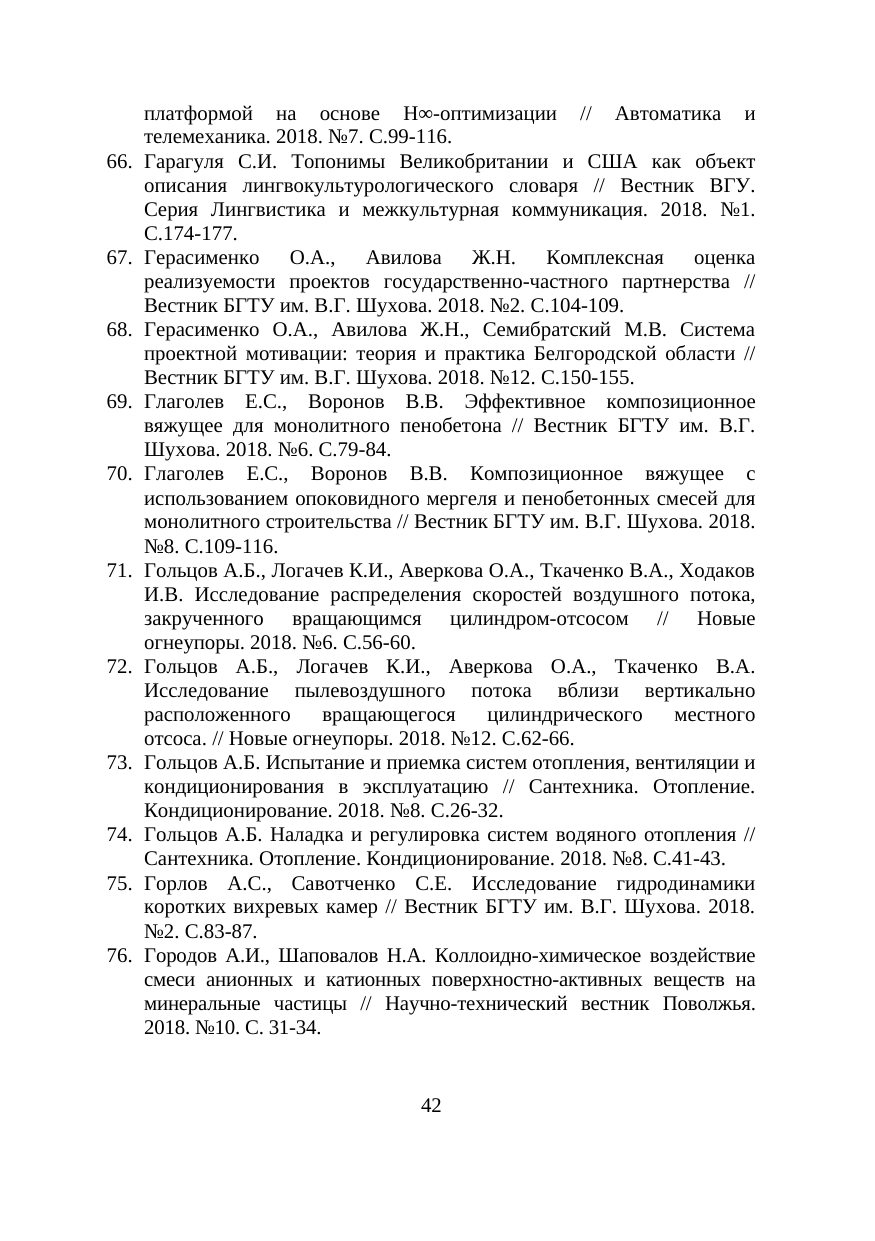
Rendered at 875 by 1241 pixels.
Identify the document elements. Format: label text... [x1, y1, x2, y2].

list Герасименко О.А., Авилова Ж.Н., Семибратский М.В. Система проектной мотивации: теория и практика Белгородской области // Вестник БГТУ им. В.Г. Шухова. 2018. №12. С.150-155. [106, 317, 756, 389]
list Гольцов А.Б. Испытание и приемка систем отопления, вентиляции и кондиционирования в эксплуатацию // Сантехника. Отопление. Кондиционирование. 2018. №8. С.26-32. [106, 750, 756, 822]
list Гольцов А.Б., Логачев К.И., Аверкова О.А., Ткаченко В.А., Ходаков И.В. Исследование распределения скоростей воздушного потока, закрученного вращающимся цилиндром-отсосом // Новые огнеупоры. 2018. №6. С.56-60. [106, 558, 756, 654]
list Горлов А.С., Савотченко С.Е. Исследование гидродинамики коротких вихревых камер // Вестник БГТУ им. В.Г. Шухова. 2018. №2. С.83-87. [106, 870, 756, 943]
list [106, 100, 756, 148]
list Гольцов А.Б., Логачев К.И., Аверкова О.А., Ткаченко В.А. Исследование пылевоздушного потока вблизи вертикально расположенного вращающегося цилиндрического местного отсоса. // Новые огнеупоры. 2018. №12. С.62-66. [106, 654, 756, 750]
list Глаголев Е.С., Воронов В.В. Эффективное композиционное вяжущее для монолитного пенобетона // Вестник БГТУ им. В.Г. Шухова. 2018. №6. С.79-84. [106, 389, 756, 461]
list Гольцов А.Б. Наладка и регулировка систем водяного отопления // Сантехника. Отопление. Кондиционирование. 2018. №8. С.41-43. [106, 822, 756, 870]
list Гарагуля С.И. Топонимы Великобритании и США как объект описания лингвокультурологического словаря // Вестник ВГУ. Серия Лингвистика и межкультурная коммуникация. 2018. №1. С.174-177. [106, 148, 756, 245]
list Городов А.И., Шаповалов Н.А. Коллоидно-химическое воздействие смеси анионных и катионных поверхностно-активных веществ на минеральные частицы // Научно-технический вестник Поволжья. 2018. №10. С. 31-34. [106, 943, 756, 1039]
list Герасименко О.А., Авилова Ж.Н. Комплексная оценка реализуемости проектов государственно-частного партнерства // Вестник БГТУ им. В.Г. Шухова. 2018. №2. С.104-109. [106, 245, 756, 317]
list Глаголев Е.С., Воронов В.В. Композиционное вяжущее с использованием опоковидного мергеля и пенобетонных смесей для монолитного строительства // Вестник БГТУ им. В.Г. Шухова. 2018. №8. С.109-116. [106, 461, 756, 558]
